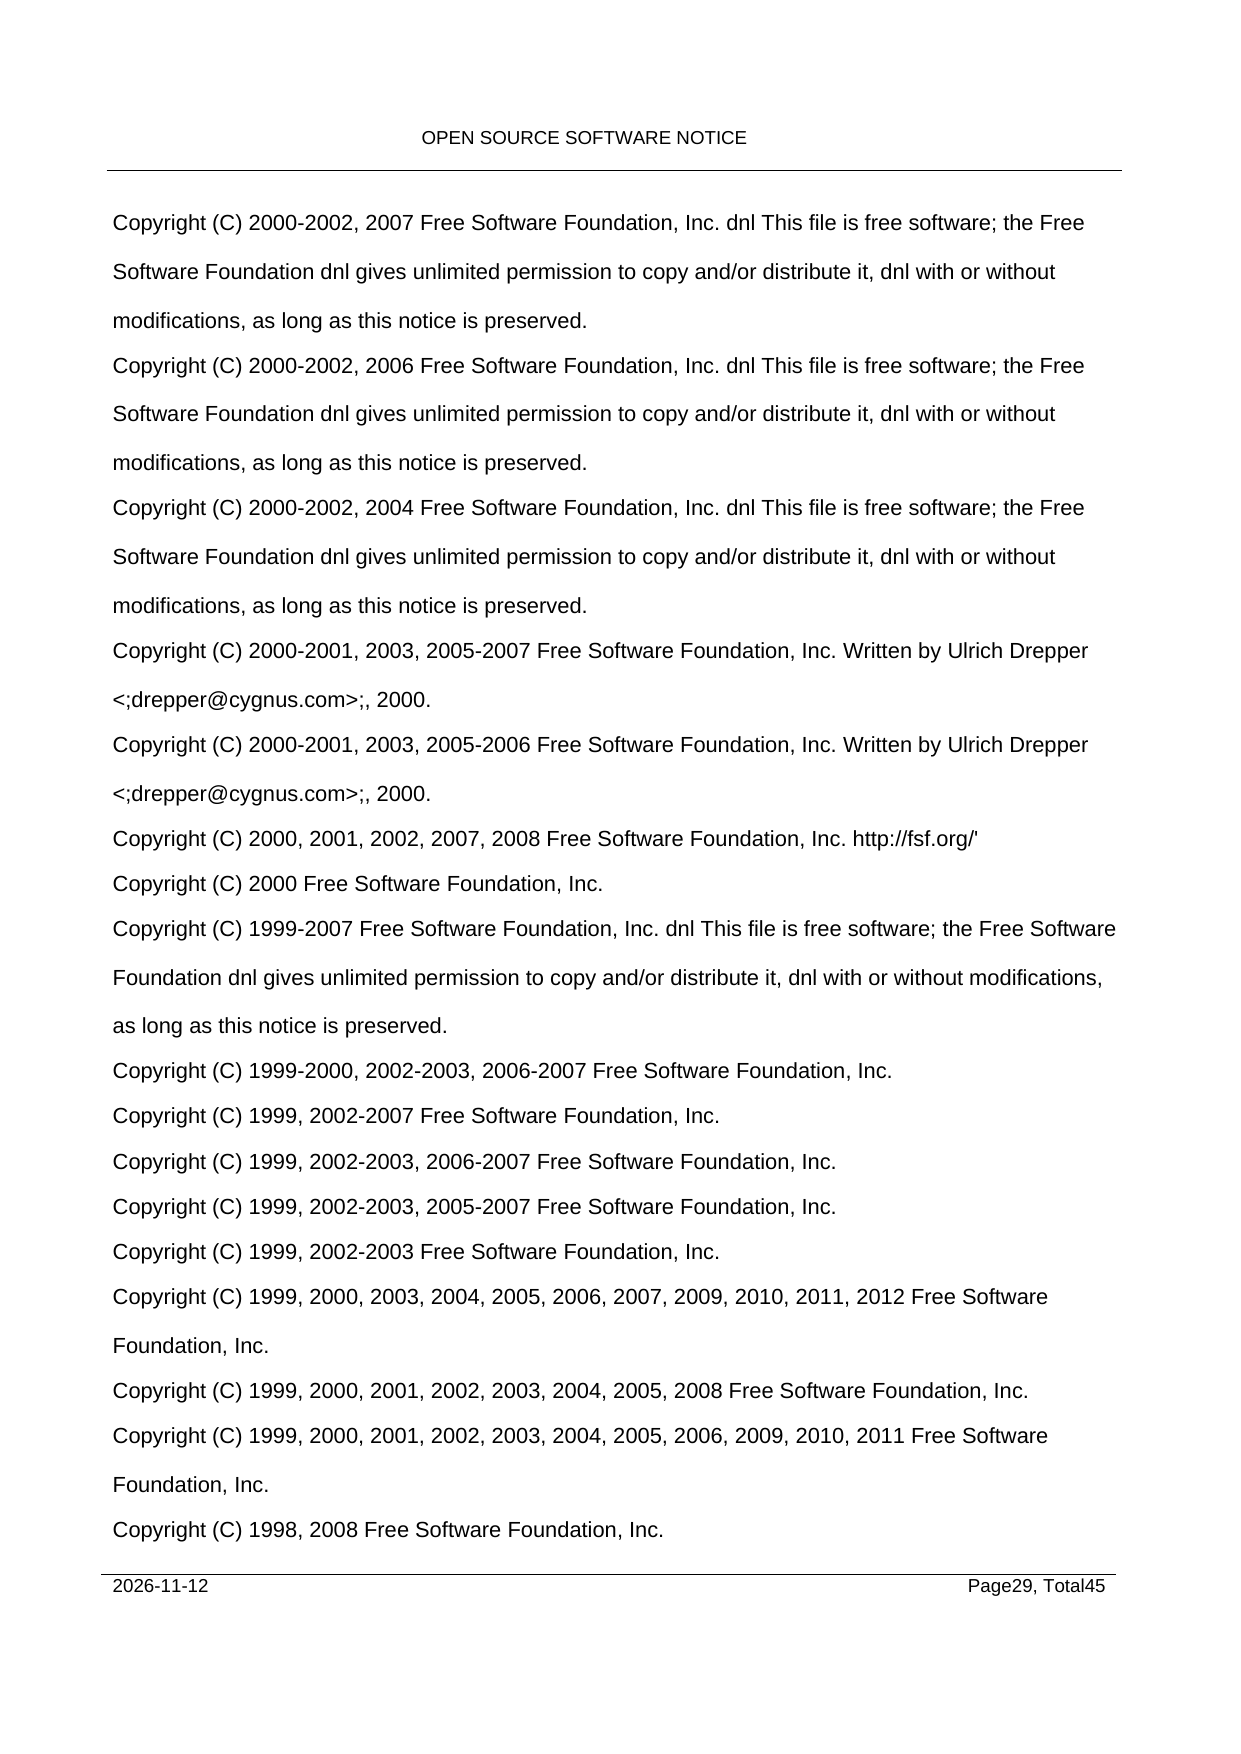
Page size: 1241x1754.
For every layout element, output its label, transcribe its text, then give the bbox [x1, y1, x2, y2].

text Copyright (C) 1999, 2000, 2001, 2002, 2003, 2004, 2005, 2008 Free Software Foundation, Inc. [112, 1374, 1128, 1407]
text Copyright (C) 2000-2002, 2007 Free Software Foundation, Inc. dnl This file is free software; the Free Software Foundation dnl gives unlimited permission to copy and/or distribute it, dnl with or without modifications, as long as this notice is preserved. [112, 206, 1128, 336]
text Copyright (C) 2000-2002, 2006 Free Software Foundation, Inc. dnl This file is free software; the Free Software Foundation dnl gives unlimited permission to copy and/or distribute it, dnl with or without modifications, as long as this notice is preserved. [112, 349, 1128, 479]
text Copyright (C) 1999, 2002-2003 Free Software Foundation, Inc. [112, 1235, 1128, 1268]
text Copyright (C) 2000-2001, 2003, 2005-2006 Free Software Foundation, Inc. Written by Ulrich Drepper <;drepper@cygnus.com>;, 2000. [112, 728, 1128, 809]
text Copyright (C) 1999-2000, 2002-2003, 2006-2007 Free Software Foundation, Inc. [112, 1055, 1128, 1087]
text Copyright (C) 2000-2002, 2004 Free Software Foundation, Inc. dnl This file is free software; the Free Software Foundation dnl gives unlimited permission to copy and/or distribute it, dnl with or without modifications, as long as this notice is preserved. [112, 492, 1128, 622]
text Copyright (C) 1999, 2002-2007 Free Software Foundation, Inc. [112, 1100, 1128, 1132]
text Copyright (C) 1999, 2000, 2003, 2004, 2005, 2006, 2007, 2009, 2010, 2011, 2012 Free Software Foundation, Inc. [112, 1280, 1128, 1361]
text Copyright (C) 2000-2001, 2003, 2005-2007 Free Software Foundation, Inc. Written by Ulrich Drepper <;drepper@cygnus.com>;, 2000. [112, 634, 1128, 715]
text Copyright (C) 1999, 2002-2003, 2005-2007 Free Software Foundation, Inc. [112, 1190, 1128, 1222]
text Copyright (C) 1999, 2000, 2001, 2002, 2003, 2004, 2005, 2006, 2009, 2010, 2011 Free Software Foundation, Inc. [112, 1419, 1128, 1500]
text Copyright (C) 1999, 2002-2003, 2006-2007 Free Software Foundation, Inc. [112, 1145, 1128, 1177]
text Copyright (C) 2000, 2001, 2002, 2007, 2008 Free Software Foundation, Inc. http://fsf.org/' [112, 822, 1128, 854]
text Copyright (C) 1999-2007 Free Software Foundation, Inc. dnl This file is free software; the Free Software Foundation dnl gives unlimited permission to copy and/or distribute it, dnl with or without modifications, as long as this notice is preserved. [112, 912, 1128, 1042]
text Copyright (C) 2000 Free Software Foundation, Inc. [112, 867, 1128, 899]
text Copyright (C) 1998, 2008 Free Software Foundation, Inc. [112, 1513, 1128, 1546]
